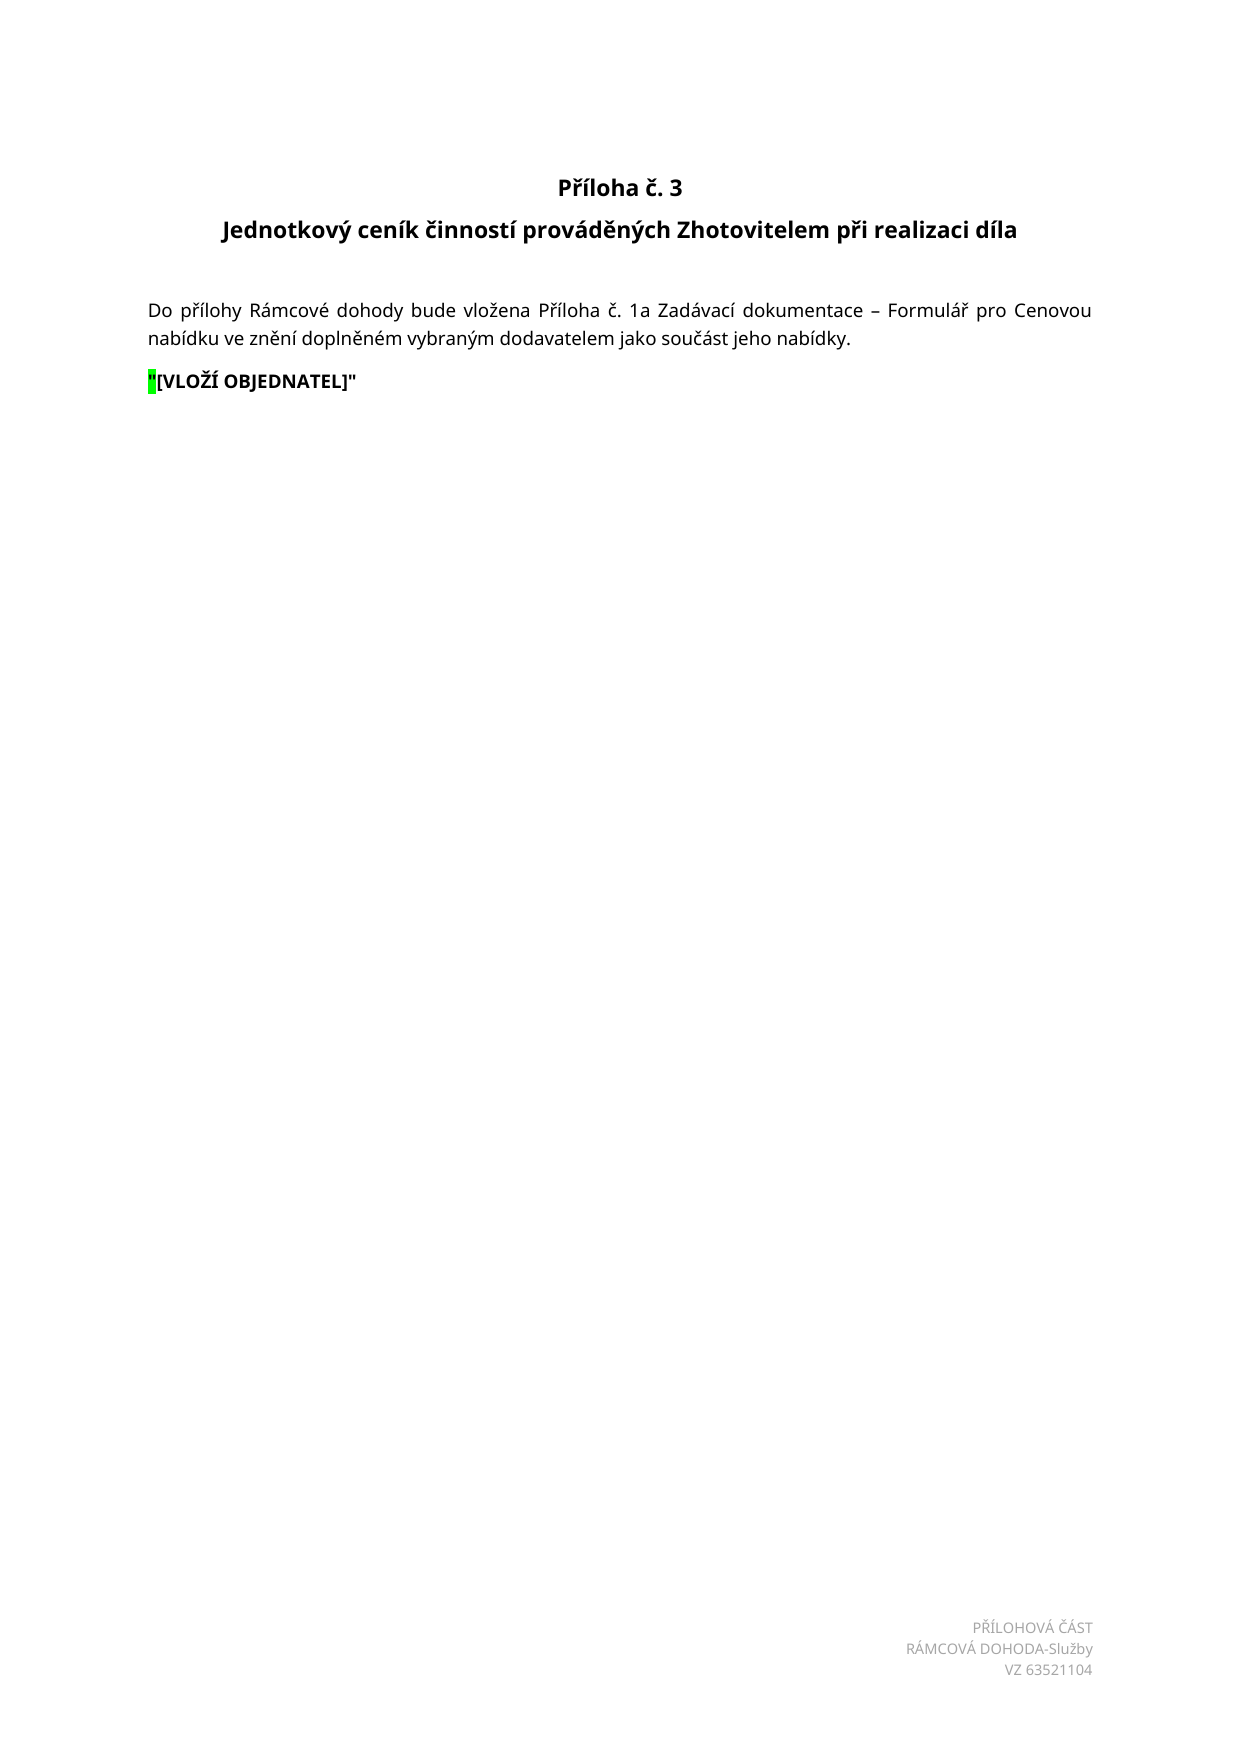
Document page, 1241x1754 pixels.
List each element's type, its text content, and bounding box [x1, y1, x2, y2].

text Jednotkový ceník činností prováděných Zhotovitelem při realizaci díla [148, 215, 1093, 244]
text Příloha č. 3 [148, 173, 1093, 202]
text Do přílohy Rámcové dohody bude vložena Příloha č. 1a Zadávací dokumentace – Formulář pro Cenovou nabídku ve znění doplněném vybraným dodavatelem jako součást jeho nabídky. [148, 297, 1093, 350]
